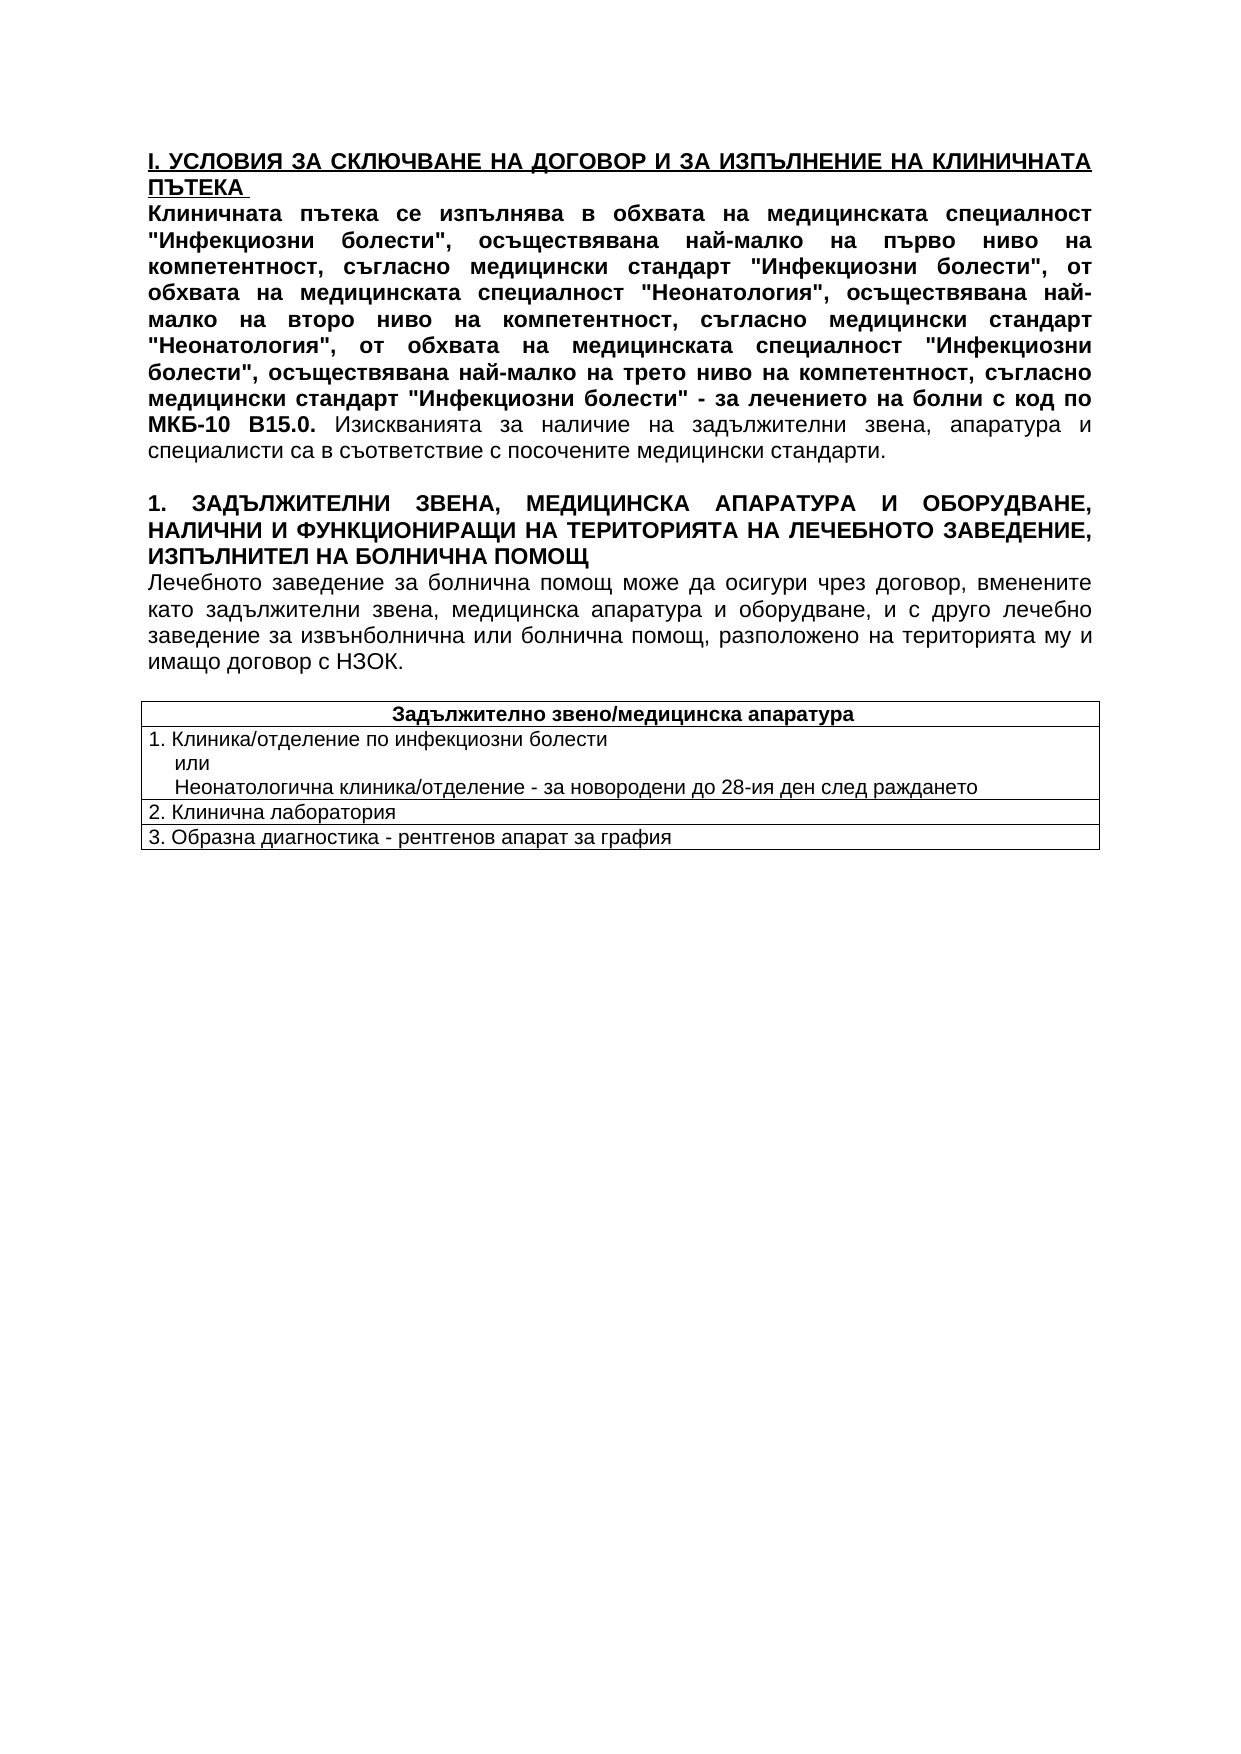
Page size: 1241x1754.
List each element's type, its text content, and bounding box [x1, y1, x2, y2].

table_cell 3. Образна диагностика - рентгенов апарат за графия [142, 825, 1099, 849]
table_cell 1. Клиника/отделение по инфекциозни болести или Неонатологична клиника/отделение - за новородени до 28-ия ден след раждането [142, 727, 1099, 799]
table_cell 2. Клинична лаборатория [142, 800, 1099, 824]
table_header Задължително звено/медицинска апаратура [142, 702, 1099, 726]
text І. УСЛОВИЯ ЗА СКЛЮЧВАНЕ НА ДОГОВОР И ЗА ИЗПЪЛНЕНИЕ НА КЛИНИЧНАТА ПЪТЕКА [148, 148, 1093, 200]
text Клиничната пътека се изпълнява в обхвата на медицинската специалност "Инфекциозни болести", осъществявана най-малко на първо ниво на компетентност, съгласно медицински стандарт "Инфекциозни болести", от обхвата на медицинската специалност "Неонатология", осъществявана най-малко на второ ниво на компетентност, съгласно медицински стандарт "Неонатология", от обхвата на медицинската специалност "Инфекциозни болести", осъществявана най-малко на трето ниво на компетентност, съгласно медицински стандарт "Инфекциозни болести" - за лечението на болни с код по МКБ-10 В15.0. Изискванията за наличие на задължителни звена, апаратура и специалисти са в съответствие с посочените медицински стандарти. [148, 200, 1093, 464]
text Лечебното заведение за болнична помощ може да осигури чрез договор, вменените като задължителни звена, медицинска апаратура и оборудване, и с друго лечебно заведение за извънболнична или болнична помощ, разположено на територията му и имащо договор с НЗОК. [148, 569, 1093, 675]
text 1. ЗАДЪЛЖИТЕЛНИ ЗВЕНА, МЕДИЦИНСКА АПАРАТУРА И ОБОРУДВАНЕ, НАЛИЧНИ И ФУНКЦИОНИРАЩИ НА ТЕРИТОРИЯТА НА ЛЕЧЕБНОТО ЗАВЕДЕНИЕ, ИЗПЪЛНИТЕЛ НА БОЛНИЧНА ПОМОЩ [148, 490, 1093, 569]
